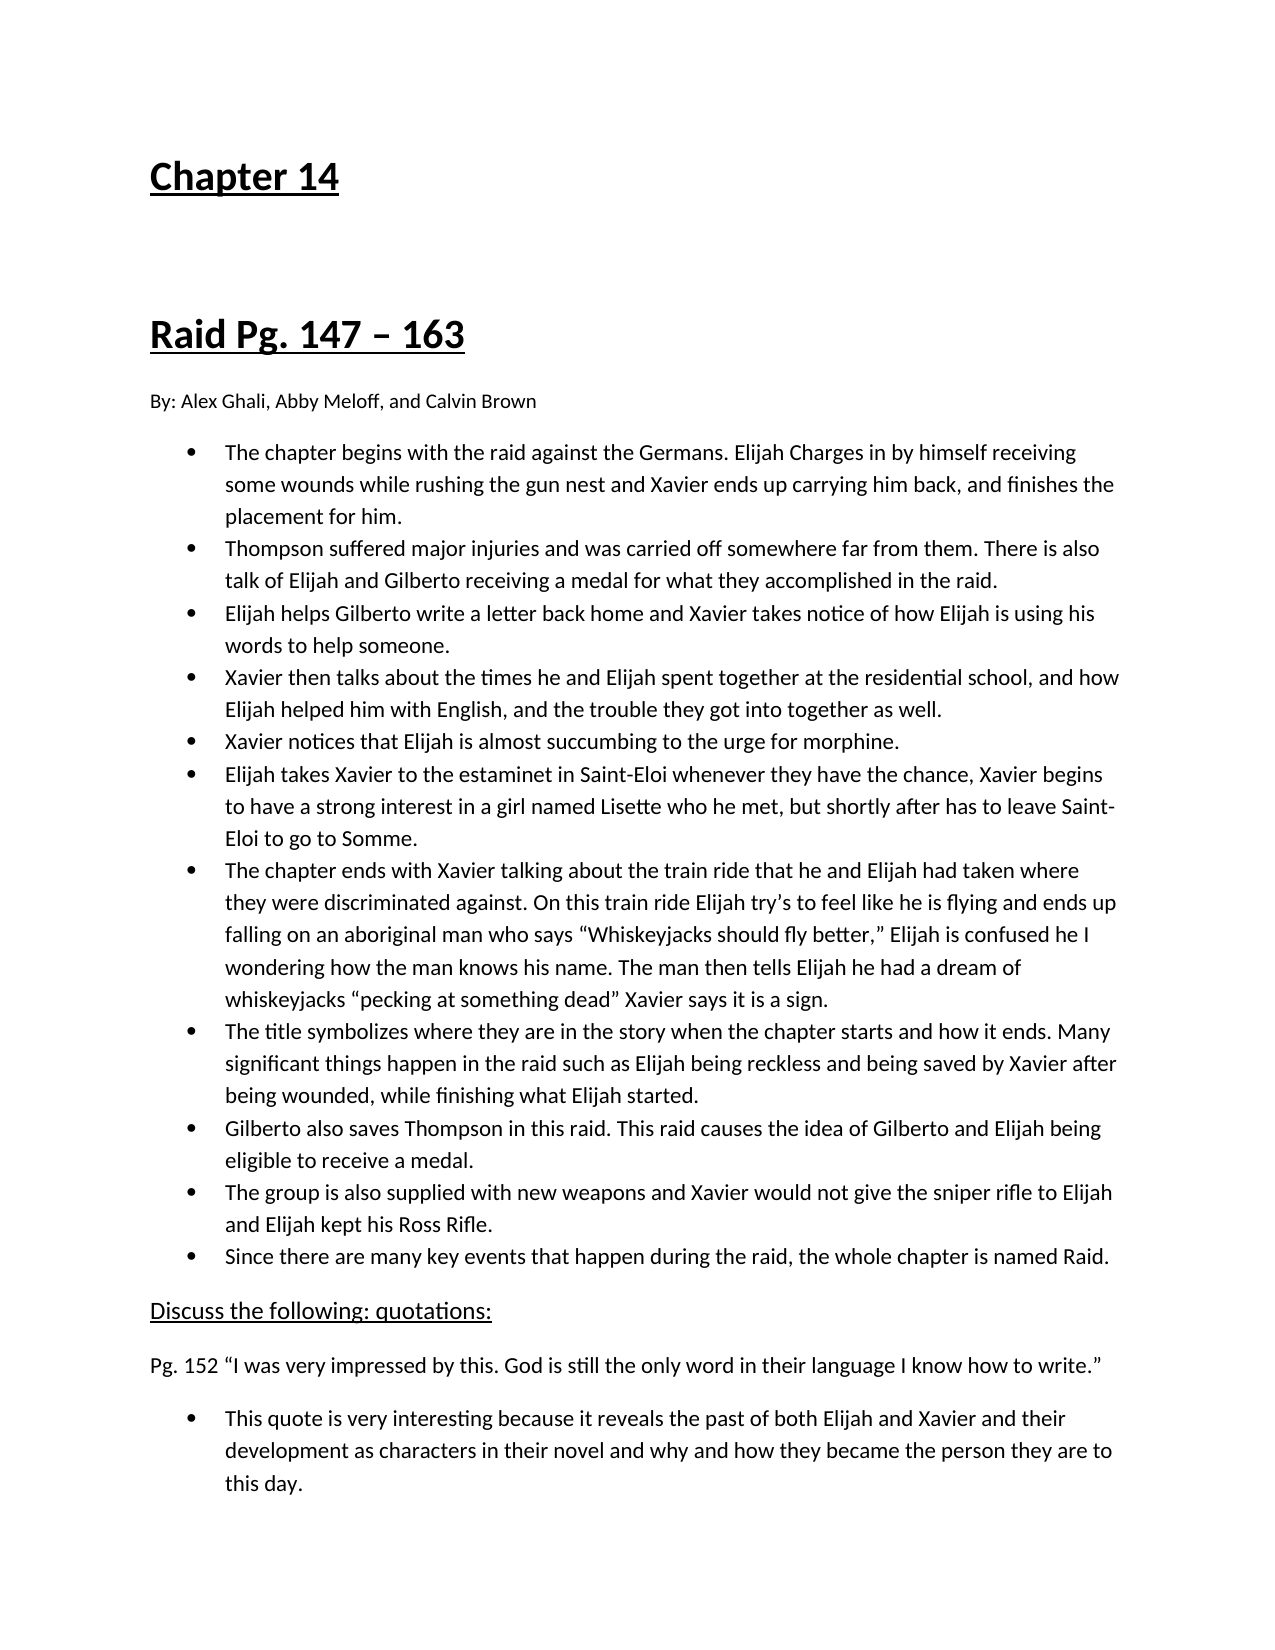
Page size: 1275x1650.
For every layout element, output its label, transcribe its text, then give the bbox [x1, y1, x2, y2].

list Since there are many key events that happen during the raid, the whole chapter is named Raid. [187, 1242, 1125, 1271]
list Elijah takes Xavier to the estaminet in Saint-Eloi whenever they have the chance, Xavier begins to have a strong interest in a girl named Lisette who he met, but shortly after has to leave Saint-Eloi to go to Somme. [187, 760, 1125, 852]
text By: Alex Ghali, Abby Meloff, and Calvin Brown [150, 388, 1125, 413]
text Discuss the following: quotations: [150, 1296, 1125, 1326]
text Chapter 14 [150, 150, 1125, 201]
list This quote is very interesting because it reveals the past of both Elijah and Xavier and their development as characters in their novel and why and how they became the person they are to this day. [187, 1404, 1125, 1497]
list Xavier then talks about the times he and Elijah spent together at the residential school, and how Elijah helped him with English, and the trouble they got into together as well. [187, 663, 1125, 723]
list Xavier notices that Elijah is almost succumbing to the urge for morphine. [187, 727, 1125, 756]
list The chapter ends with Xavier talking about the train ride that he and Elijah had taken where they were discriminated against. On this train ride Elijah try’s to feel like he is flying and ends up falling on an aboriginal man who says “Whiskeyjacks should fly better,” Elijah is confused he I wondering how the man knows his name. The man then tells Elijah he had a dream of whiskeyjacks “pecking at something dead” Xavier says it is a sign. [187, 856, 1125, 1013]
list The group is also supplied with new weapons and Xavier would not give the sniper rifle to Elijah and Elijah kept his Ross Rifle. [187, 1178, 1125, 1238]
list Thompson suffered major injuries and was carried off somewhere far from them. There is also talk of Elijah and Gilberto receiving a medal for what they accomplished in the raid. [187, 534, 1125, 594]
list Elijah helps Gilberto write a letter back home and Xavier takes notice of how Elijah is using his words to help someone. [187, 599, 1125, 659]
list The chapter begins with the raid against the Germans. Elijah Charges in by himself receiving some wounds while rushing the gun nest and Xavier ends up carrying him back, and finishes the placement for him. [187, 438, 1125, 530]
text Pg. 152 “I was very impressed by this. God is still the only word in their language I know how to write.” [150, 1351, 1125, 1379]
list Gilberto also saves Thompson in this raid. This raid causes the idea of Gilberto and Elijah being eligible to receive a medal. [187, 1114, 1125, 1174]
list The title symbolizes where they are in the story when the chapter starts and how it ends. Many significant things happen in the raid such as Elijah being reckless and being saved by Xavier after being wounded, while finishing what Elijah started. [187, 1017, 1125, 1109]
text Raid Pg. 147 – 163 [150, 308, 1125, 359]
